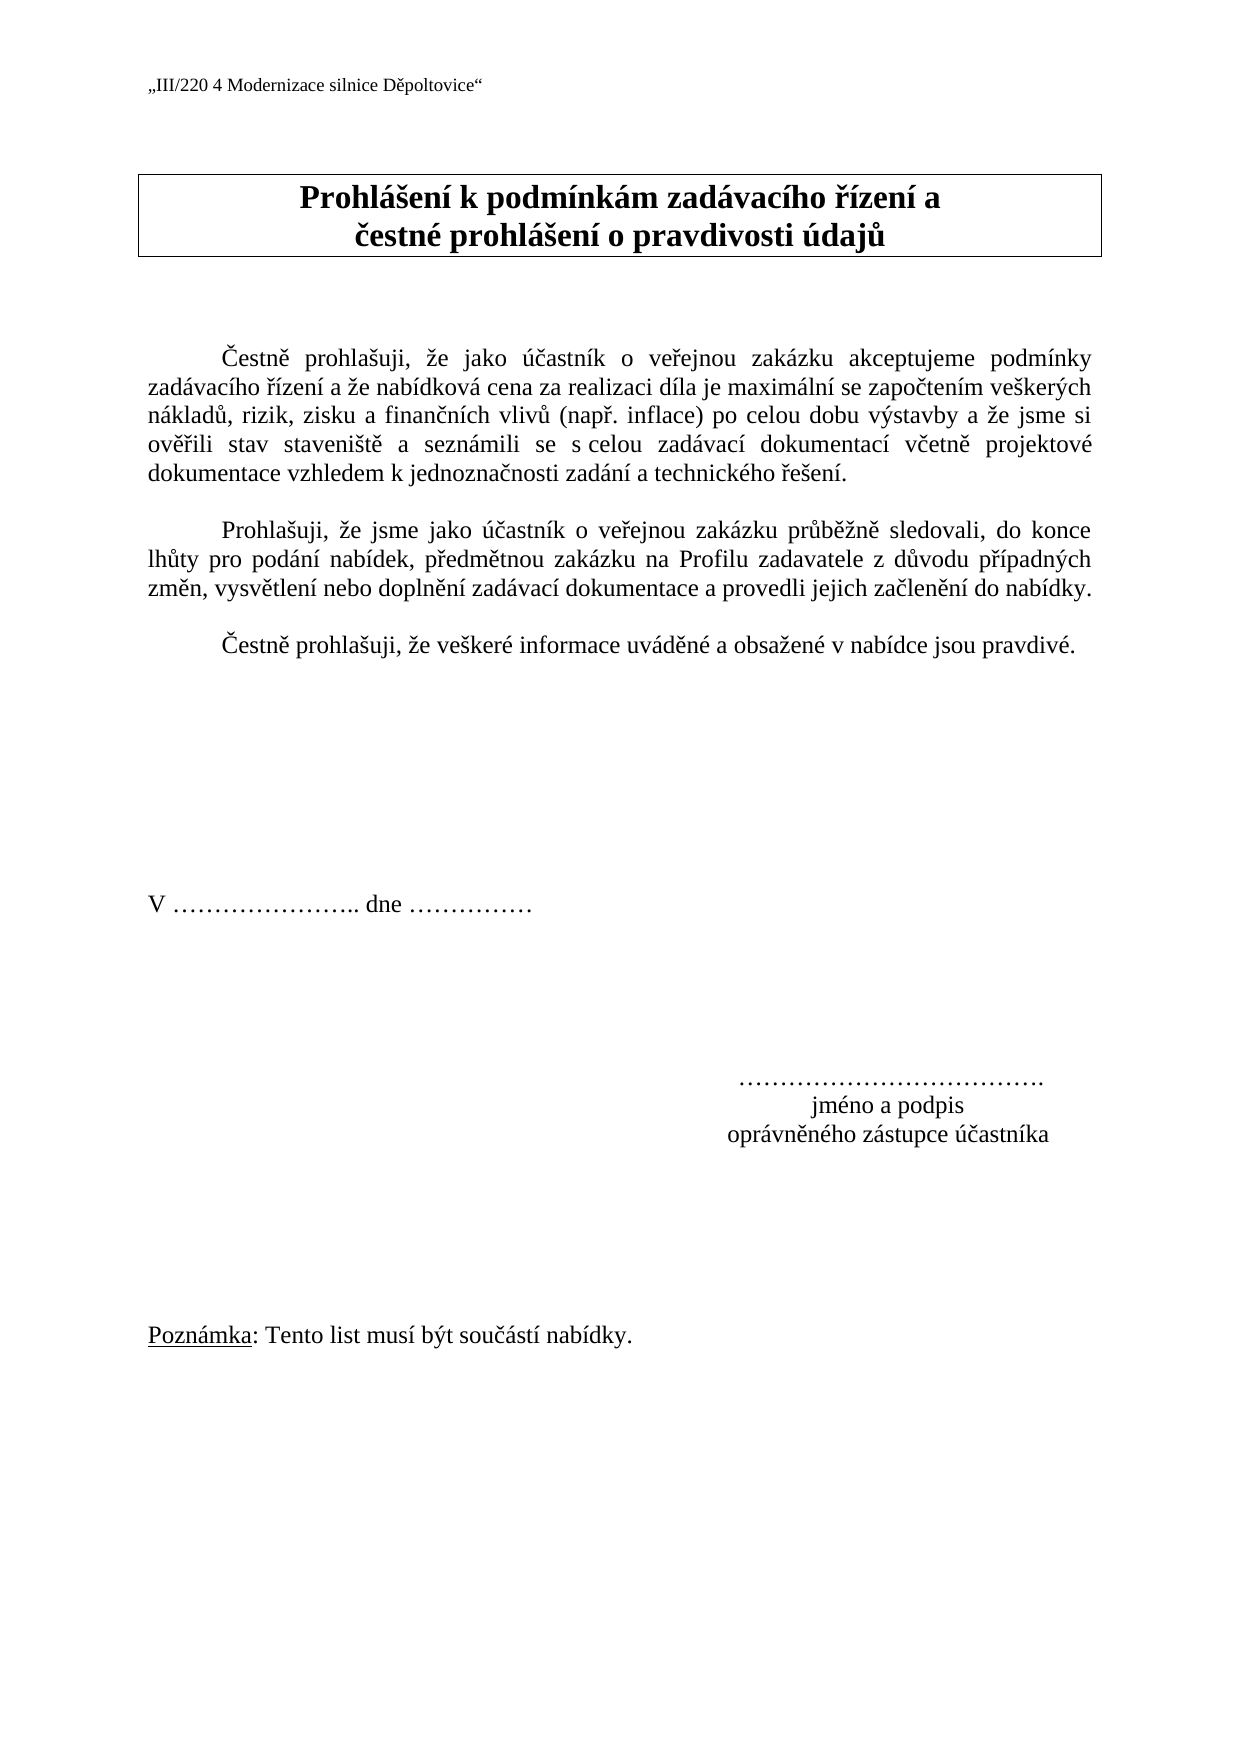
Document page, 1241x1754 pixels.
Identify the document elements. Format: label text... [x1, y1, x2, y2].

text Prohlášení k podmínkám zadávacího řízení a [139, 175, 1101, 212]
text čestné prohlášení o pravdivosti údajů [139, 212, 1101, 256]
text oprávněného zástupce účastníka [591, 1119, 1093, 1148]
text jméno a podpis [148, 1091, 1093, 1119]
text Čestně prohlašuji, že jako účastník o veřejnou zakázku akceptujeme podmínky zadávacího řízení a že nabídková cena za realizaci díla je maximální se započtením veškerých nákladů, rizik, zisku a finančních vlivů (např. inflace) po celou dobu výstavby a že jsme si ověřili stav staveniště a seznámili se s celou zadávací dokumentací včetně projektové dokumentace vzhledem k jednoznačnosti zadání a technického řešení. [148, 343, 1093, 487]
text Čestně prohlašuji, že veškeré informace uváděné a obsažené v nabídce jsou pravdivé. [148, 631, 1093, 659]
text ………………………………. [148, 1062, 1093, 1091]
text V ………………….. dne …………… [148, 889, 1093, 918]
text Poznámka: Tento list musí být součástí nabídky. [148, 1321, 1093, 1349]
text Prohlašuji, že jsme jako účastník o veřejnou zakázku průběžně sledovali, do konce lhůty pro podání nabídek, předmětnou zakázku na Profilu zadavatele z důvodu případných změn, vysvětlení nebo doplnění zadávací dokumentace a provedli jejich začlenění do nabídky. [148, 516, 1093, 602]
